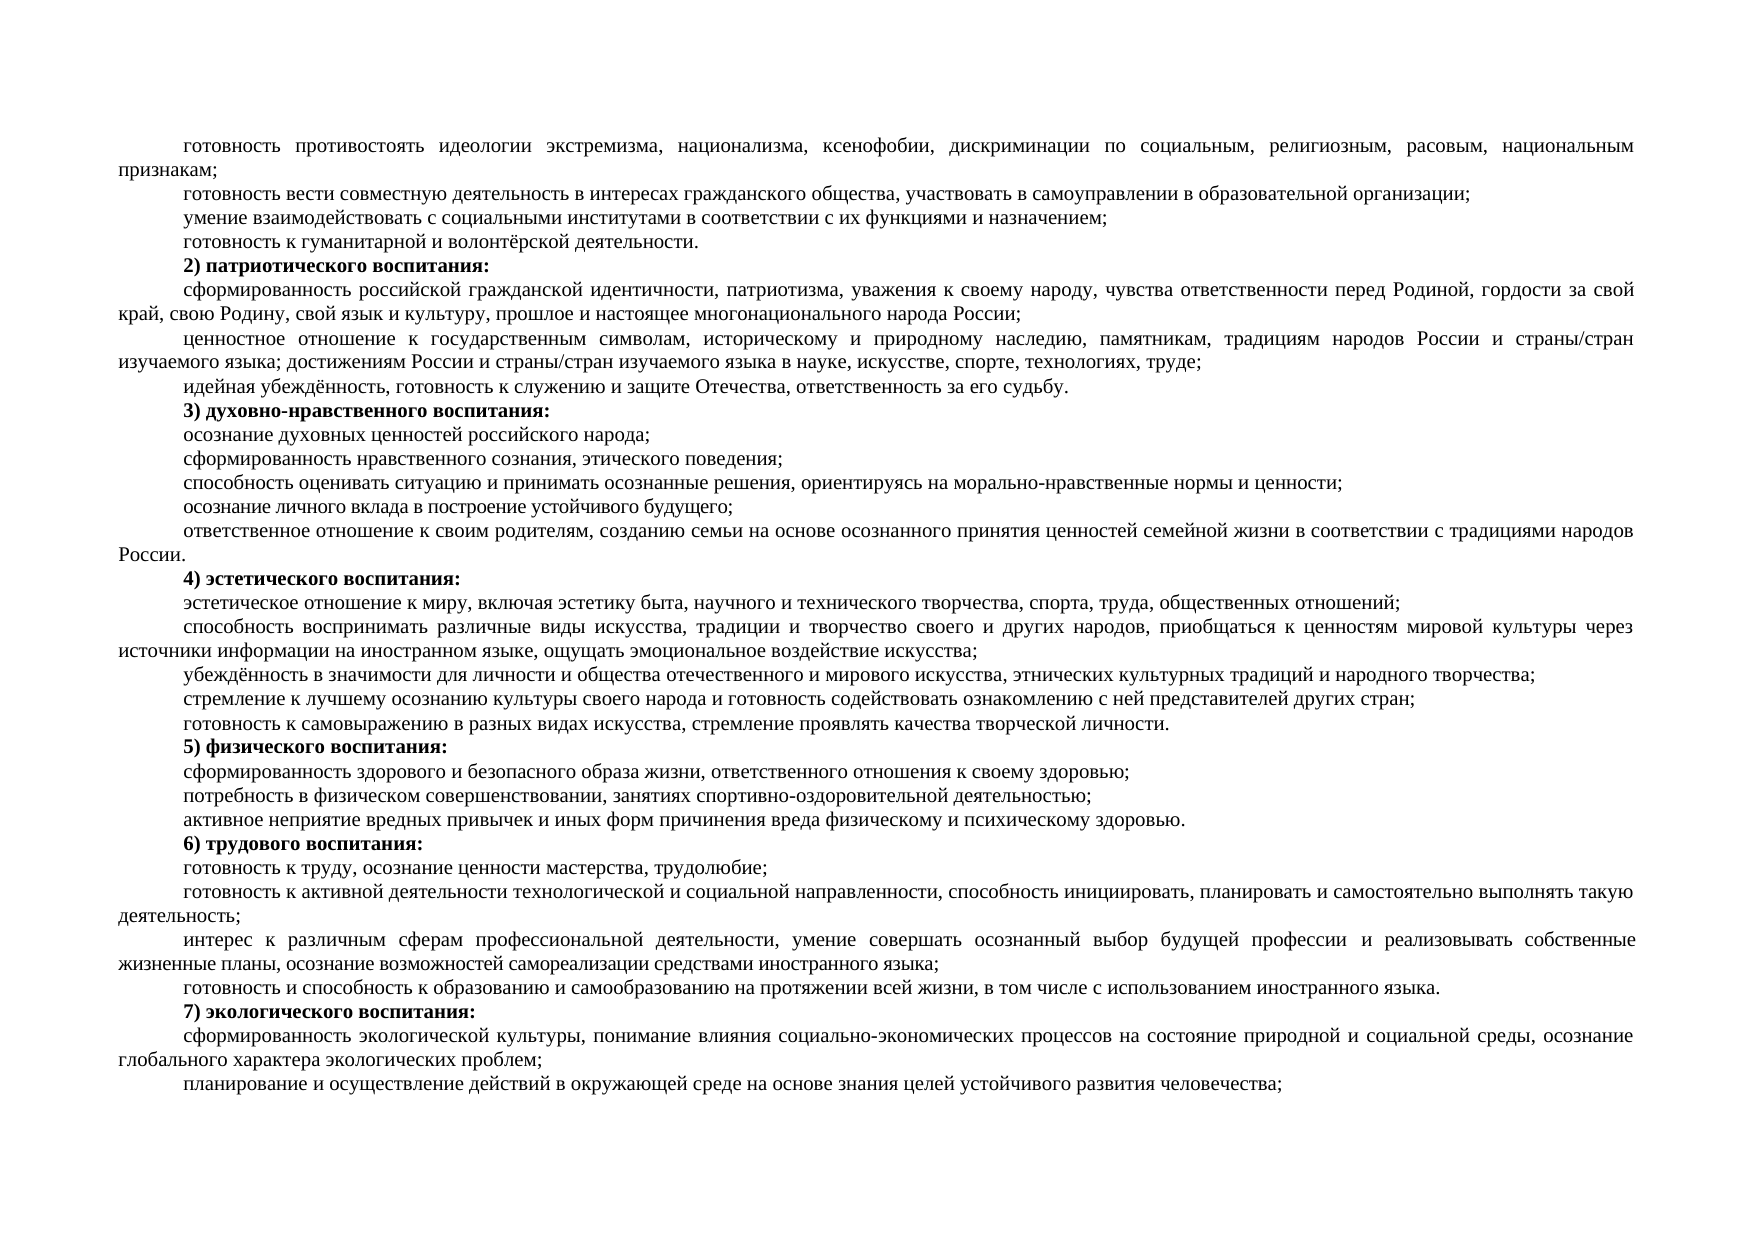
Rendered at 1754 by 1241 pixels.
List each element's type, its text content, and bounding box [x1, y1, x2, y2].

text сформированность здорового и безопасного образа жизни, ответственного отношения к своему здоровью; [118, 758, 1636, 783]
text способность оценивать ситуацию и принимать осознанные решения, ориентируясь на морально-нравственные нормы и ценности; [118, 470, 1636, 494]
text 6) трудового воспитания: [118, 831, 1636, 855]
text осознание личного вклада в построение устойчивого будущего; [118, 494, 1636, 518]
text готовность к самовыражению в разных видах искусства, стремление проявлять качества творческой личности. [118, 710, 1636, 734]
text 7) экологического воспитания: [118, 999, 1636, 1023]
text 4) эстетического воспитания: [118, 566, 1636, 590]
text сформированность нравственного сознания, этического поведения; [118, 446, 1636, 470]
text сформированность экологической культуры, понимание влияния социально-экономических процессов на состояние природной и социальной среды, осознание глобального характера экологических проблем; [118, 1023, 1636, 1071]
text интерес к различным сферам профессиональной деятельности, умение совершать осознанный выбор будущей профессии и реализовывать собственные жизненные планы, осознание возможностей самореализации средствами иностранного языка; [118, 927, 1636, 975]
text готовность к гуманитарной и волонтёрской деятельности. [118, 229, 1636, 253]
text стремление к лучшему осознанию культуры своего народа и готовность содействовать ознакомлению с ней представителей других стран; [118, 686, 1636, 710]
text убеждённость в значимости для личности и общества отечественного и мирового искусства, этнических культурных традиций и народного творчества; [118, 662, 1636, 686]
text готовность и способность к образованию и самообразованию на протяжении всей жизни, в том числе с использованием иностранного языка. [118, 975, 1636, 999]
text осознание духовных ценностей российского народа; [118, 422, 1636, 446]
text сформированность российской гражданской идентичности, патриотизма, уважения к своему народу, чувства ответственности перед Родиной, гордости за свой край, свою Родину, свой язык и культуру, прошлое и настоящее многонационального народа России; [118, 277, 1636, 325]
text идейная убеждённость, готовность к служению и защите Отечества, ответственность за его судьбу. [118, 373, 1636, 398]
text активное неприятие вредных привычек и иных форм причинения вреда физическому и психическому здоровью. [118, 807, 1636, 831]
text 3) духовно-нравственного воспитания: [118, 398, 1636, 422]
text умение взаимодействовать с социальными институтами в соответствии с их функциями и назначением; [118, 205, 1636, 229]
text 5) физического воспитания: [118, 734, 1636, 758]
text ценностное отношение к государственным символам, историческому и природному наследию, памятникам, традициям народов России и страны/стран изучаемого языка; достижениям России и страны/стран изучаемого языка в науке, искусстве, спорте, технологиях, труде; [118, 325, 1636, 373]
text готовность к труду, осознание ценности мастерства, трудолюбие; [118, 855, 1636, 879]
text 2) патриотического воспитания: [118, 253, 1636, 277]
text готовность вести совместную деятельность в интересах гражданского общества, участвовать в самоуправлении в образовательной организации; [118, 181, 1636, 205]
text эстетическое отношение к миру, включая эстетику быта, научного и технического творчества, спорта, труда, общественных отношений; [118, 590, 1636, 614]
text потребность в физическом совершенствовании, занятиях спортивно-оздоровительной деятельностью; [118, 783, 1636, 807]
text готовность к активной деятельности технологической и социальной направленности, способность инициировать, планировать и самостоятельно выполнять такую деятельность; [118, 879, 1636, 927]
text готовность противостоять идеологии экстремизма, национализма, ксенофобии, дискриминации по социальным, религиозным, расовым, национальным признакам; [118, 133, 1636, 181]
text способность воспринимать различные виды искусства, традиции и творчество своего и других народов, приобщаться к ценностям мировой культуры через источники информации на иностранном языке, ощущать эмоциональное воздействие искусства; [118, 614, 1636, 662]
text планирование и осуществление действий в окружающей среде на основе знания целей устойчивого развития человечества; [118, 1071, 1636, 1095]
text ответственное отношение к своим родителям, созданию семьи на основе осознанного принятия ценностей семейной жизни в соответствии с традициями народов России. [118, 518, 1636, 566]
